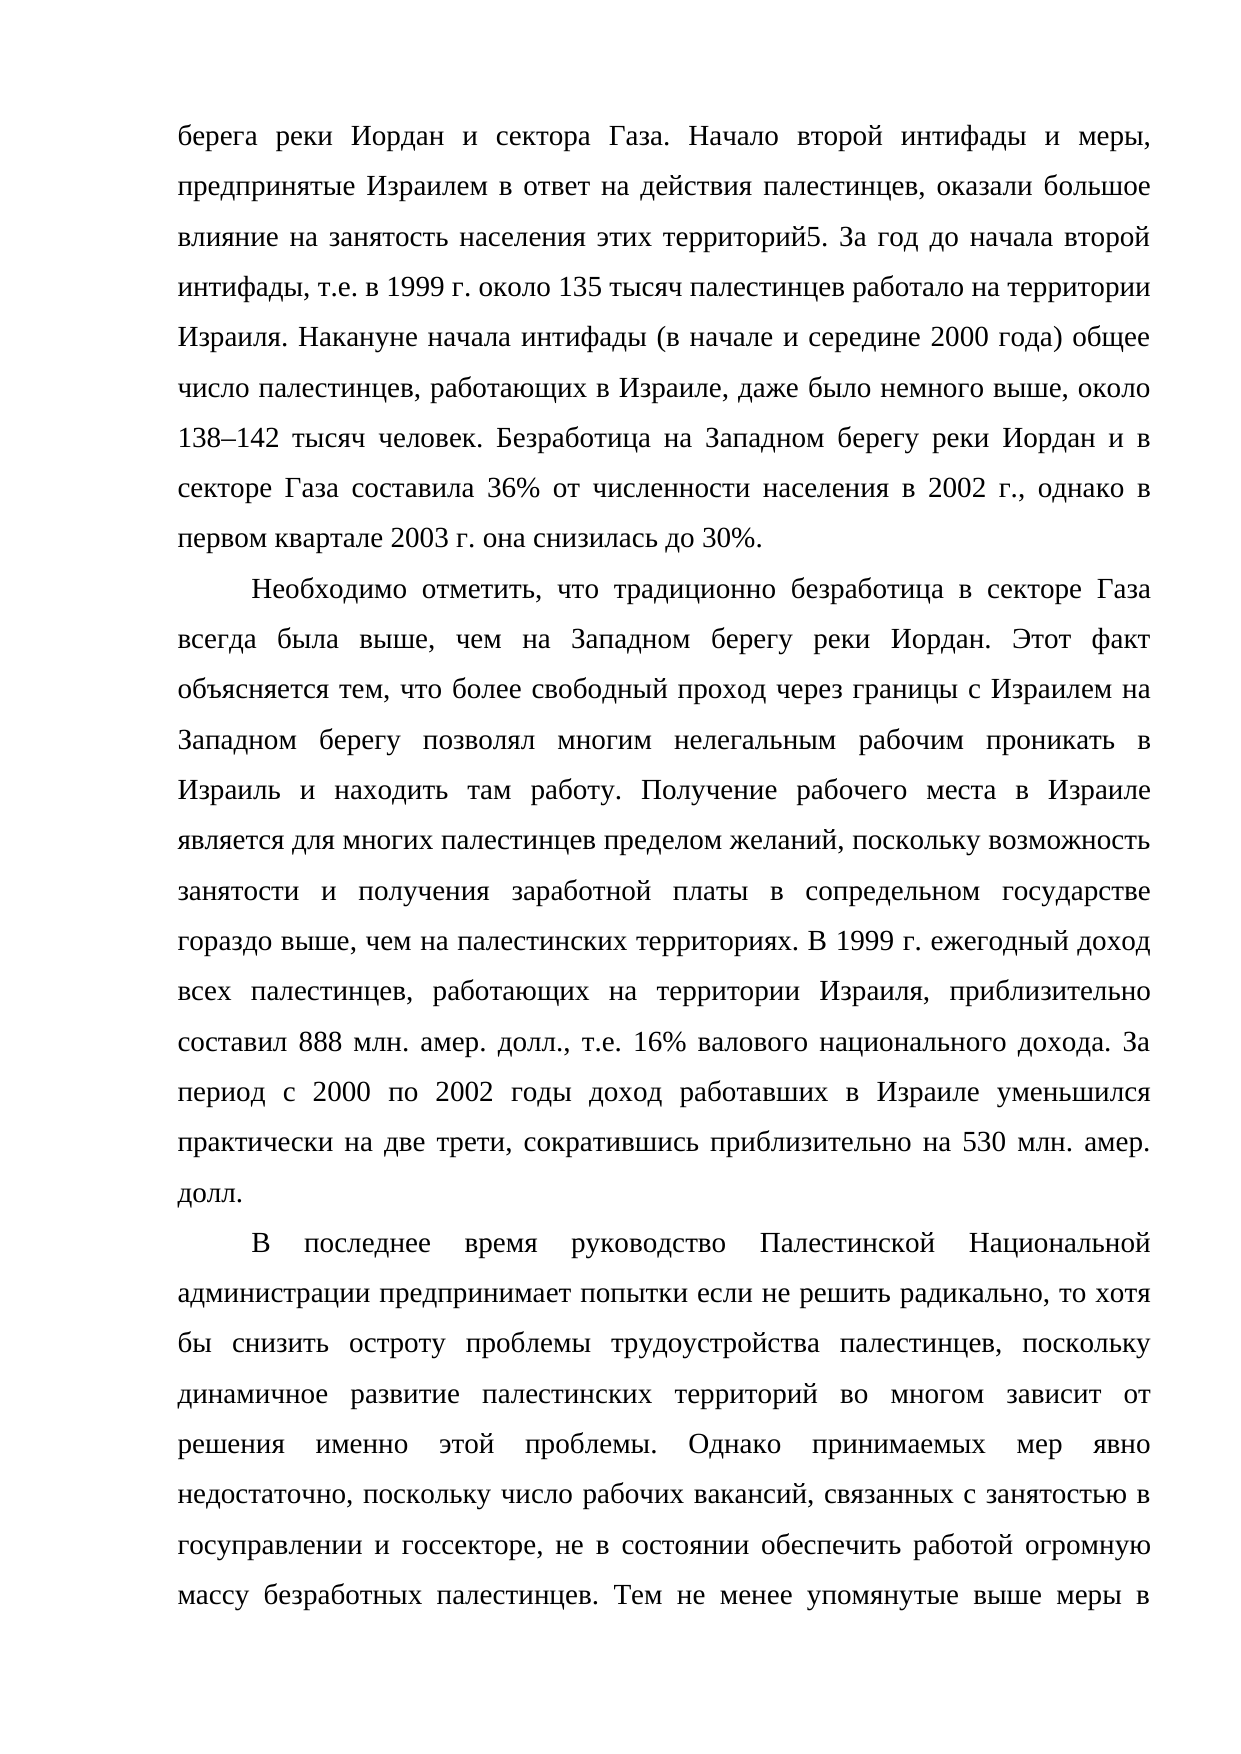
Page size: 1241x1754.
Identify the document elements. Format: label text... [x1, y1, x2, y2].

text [177, 118, 1152, 554]
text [177, 1225, 1152, 1611]
text Необходимо отметить, что традиционно безработица в секторе Газа всегда была выше, чем на Западном берегу реки Иордан. Этот факт объясняется тем, что более свободный проход через границы с Израилем на Западном берегу позволял многим нелегальным рабочим проникать в Израиль и находить там работу. Получение рабочего места в Израиле является для многих палестинцев пределом желаний, поскольку возможность занятости и получения заработной платы в сопредельном государстве гораздо выше, чем на палестинских территориях. В 1999 г. ежегодный доход всех палестинцев, работающих на территории Израиля, приблизительно составил 888 млн. амер. долл., т.е. 16% валового национального дохода. За период с 2000 по 2002 годы доход работавших в Израиле уменьшился практически на две трети, сократившись приблизительно на 530 млн. амер. долл. [177, 571, 1152, 1208]
